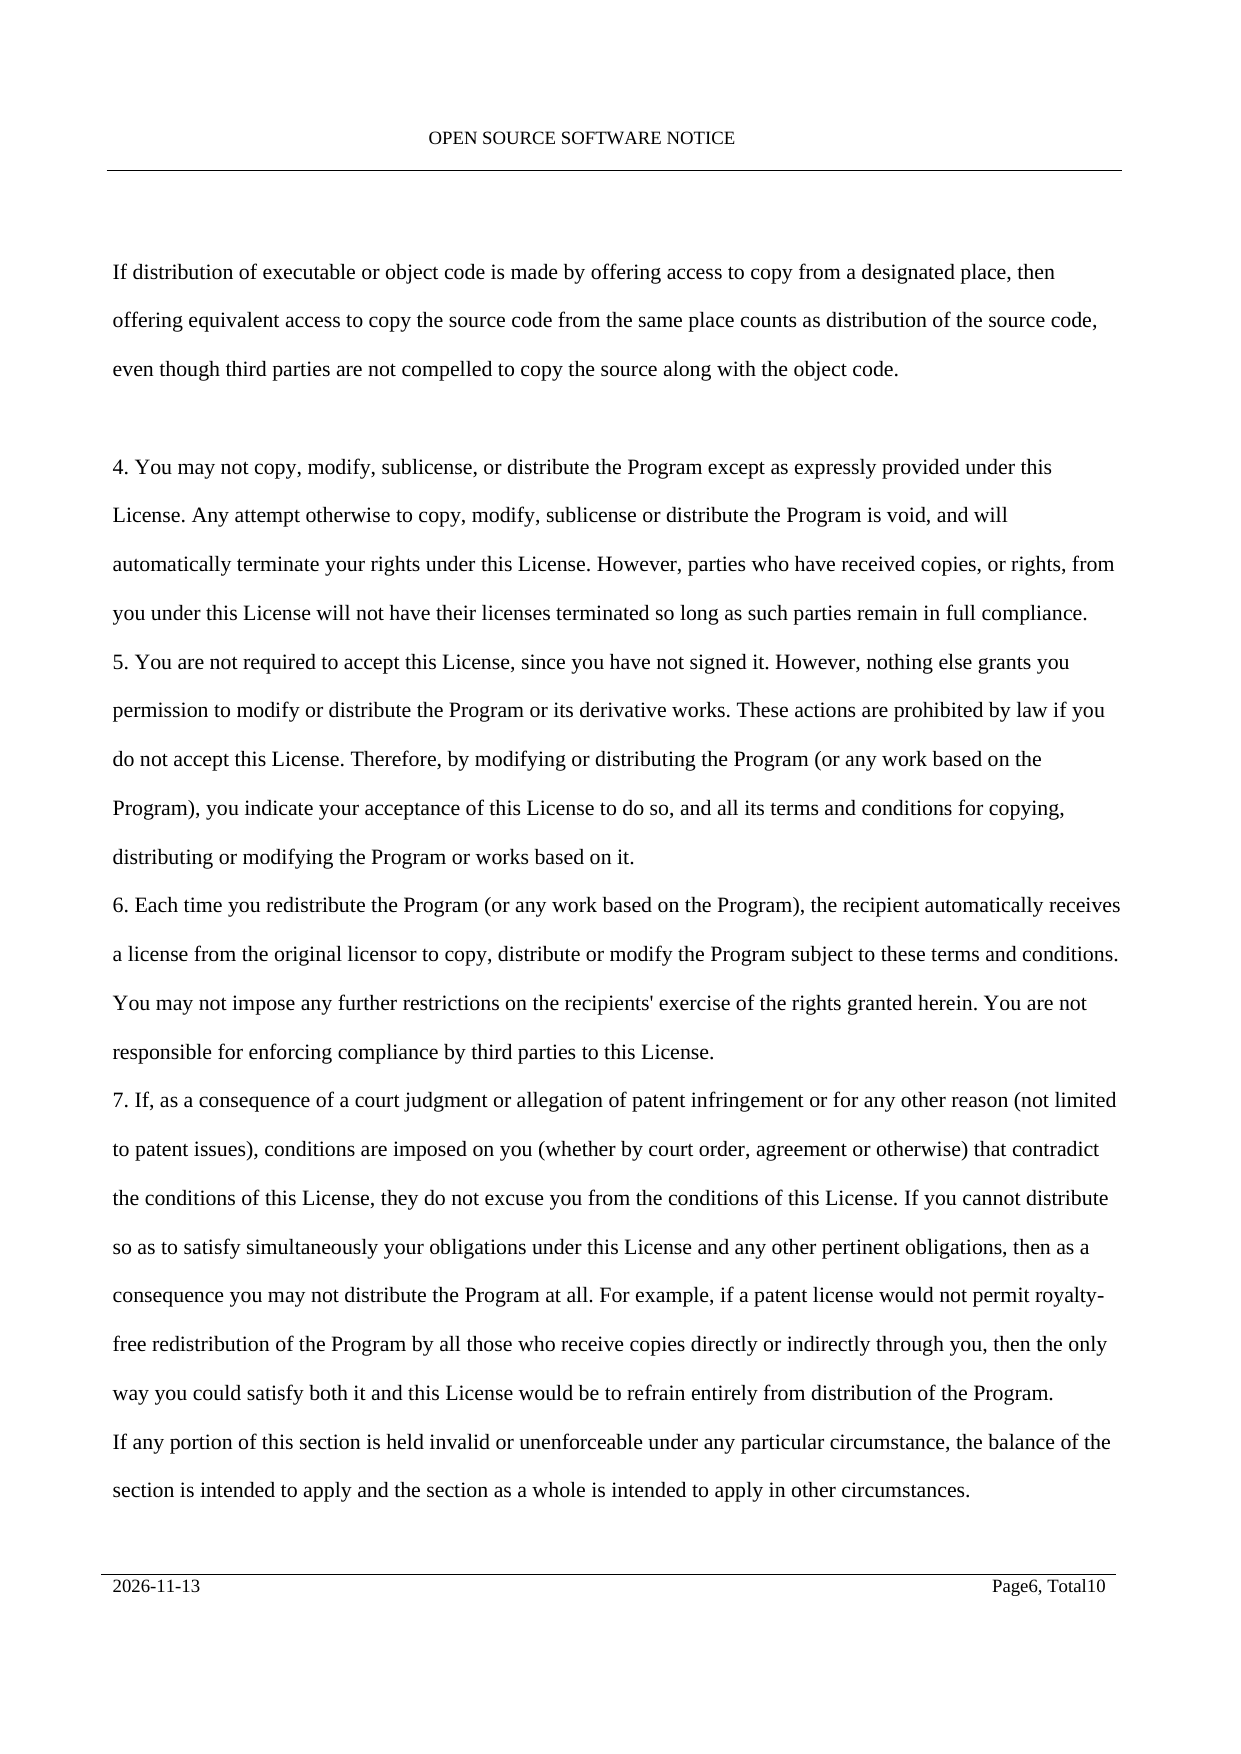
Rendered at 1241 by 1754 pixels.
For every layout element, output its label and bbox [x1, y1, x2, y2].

text [112, 206, 1128, 1506]
